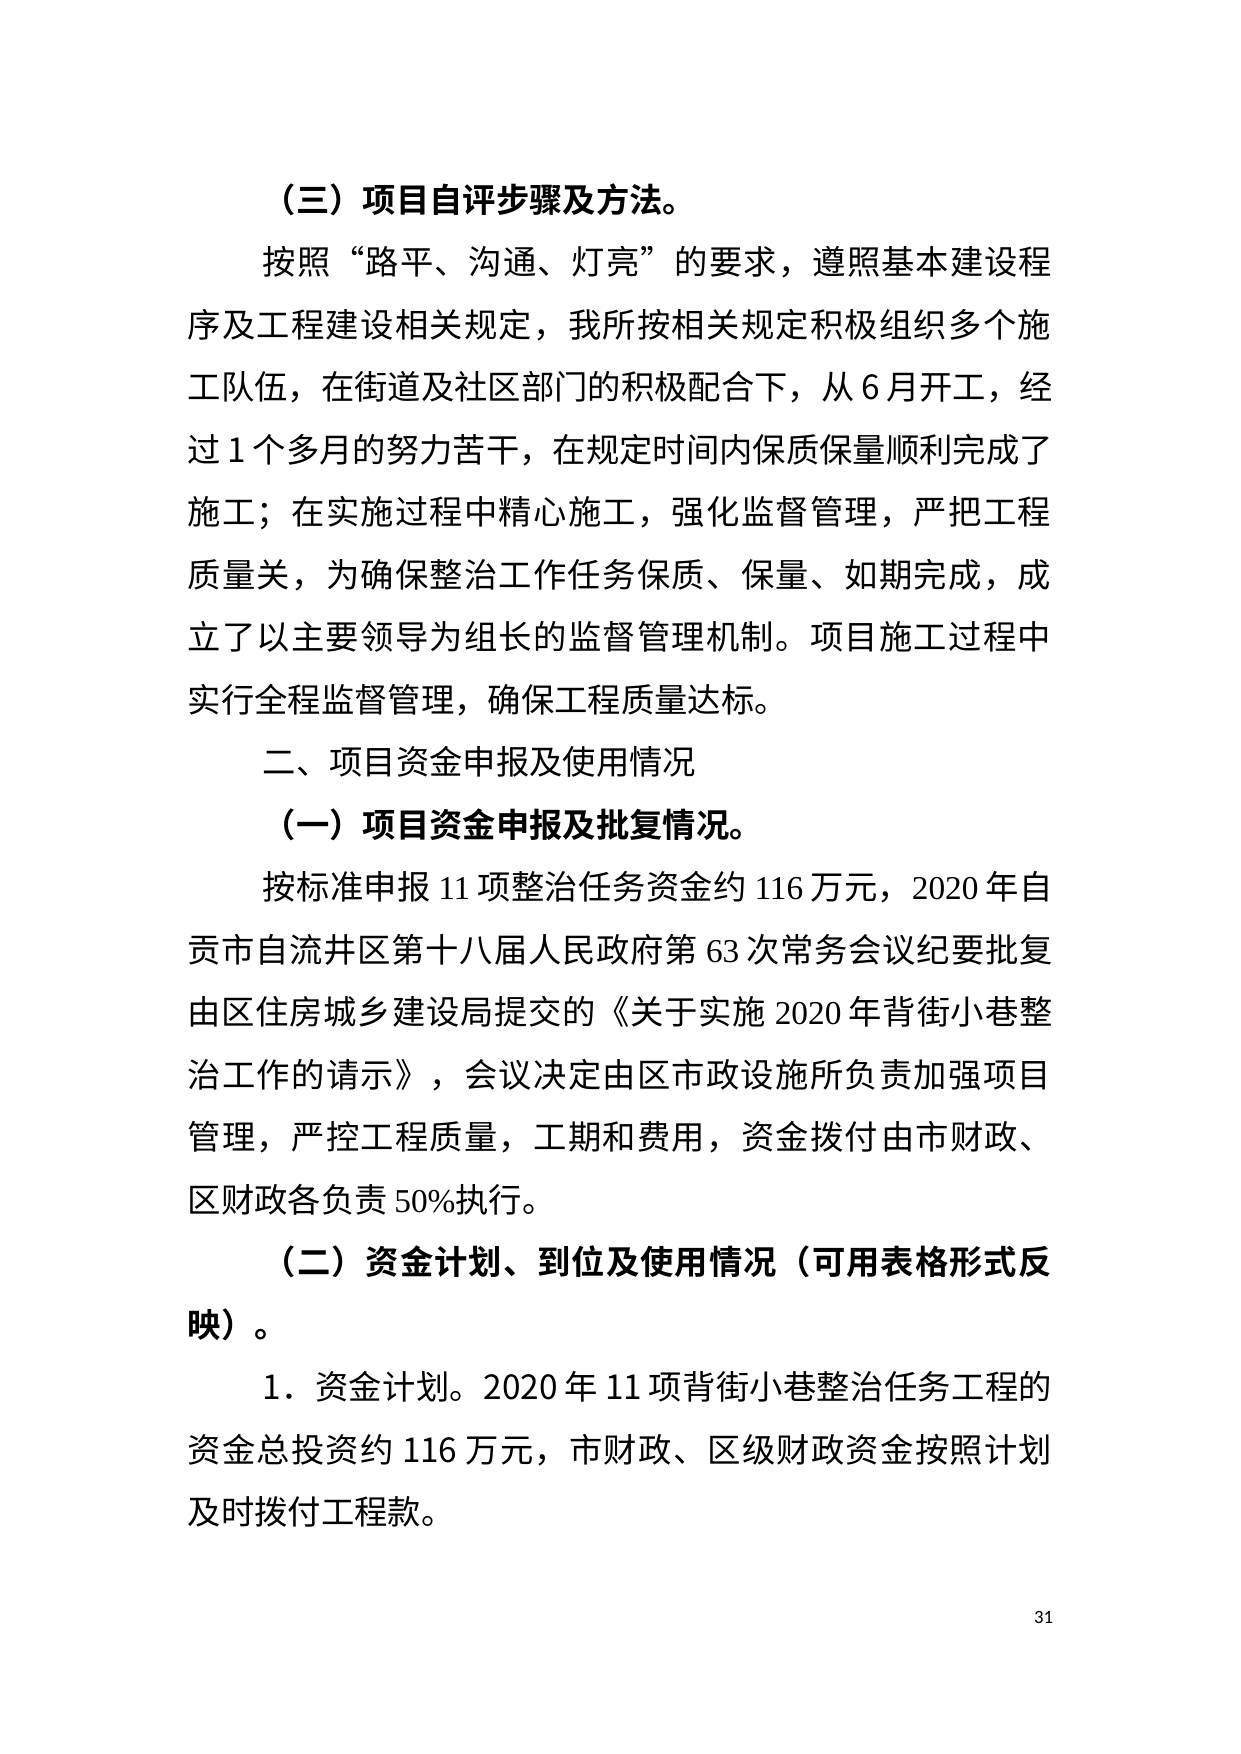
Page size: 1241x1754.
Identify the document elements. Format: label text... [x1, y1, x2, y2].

text （二）资金计划、到位及使用情况（可用表格形式反映）。 [187, 1224, 1053, 1349]
text 1．资金计划。2020年11项背街小巷整治任务工程的资金总投资约116万元，市财政、区级财政资金按照计划及时拨付工程款。 [187, 1349, 1053, 1537]
text （一）项目资金申报及批复情况。 [187, 787, 1053, 849]
text 按标准申报11项整治任务资金约116万元，2020年自贡市自流井区第十八届人民政府第63次常务会议纪要批复由区住房城乡建设局提交的《关于实施2020年背街小巷整治工作的请示》，会议决定由区市政设施所负责加强项目管理，严控工程质量，工期和费用，资金拨付由市财政、区财政各负责50%执行。 [187, 849, 1053, 1224]
text （三）项目自评步骤及方法。 [187, 162, 1053, 224]
text 二、项目资金申报及使用情况 [187, 724, 1053, 787]
text 按照“路平、沟通、灯亮”的要求，遵照基本建设程序及工程建设相关规定，我所按相关规定积极组织多个施工队伍，在街道及社区部门的积极配合下，从6月开工，经过1个多月的努力苦干，在规定时间内保质保量顺利完成了施工；在实施过程中精心施工，强化监督管理，严把工程质量关，为确保整治工作任务保质、保量、如期完成，成立了以主要领导为组长的监督管理机制。项目施工过程中实行全程监督管理，确保工程质量达标。 [187, 224, 1053, 724]
